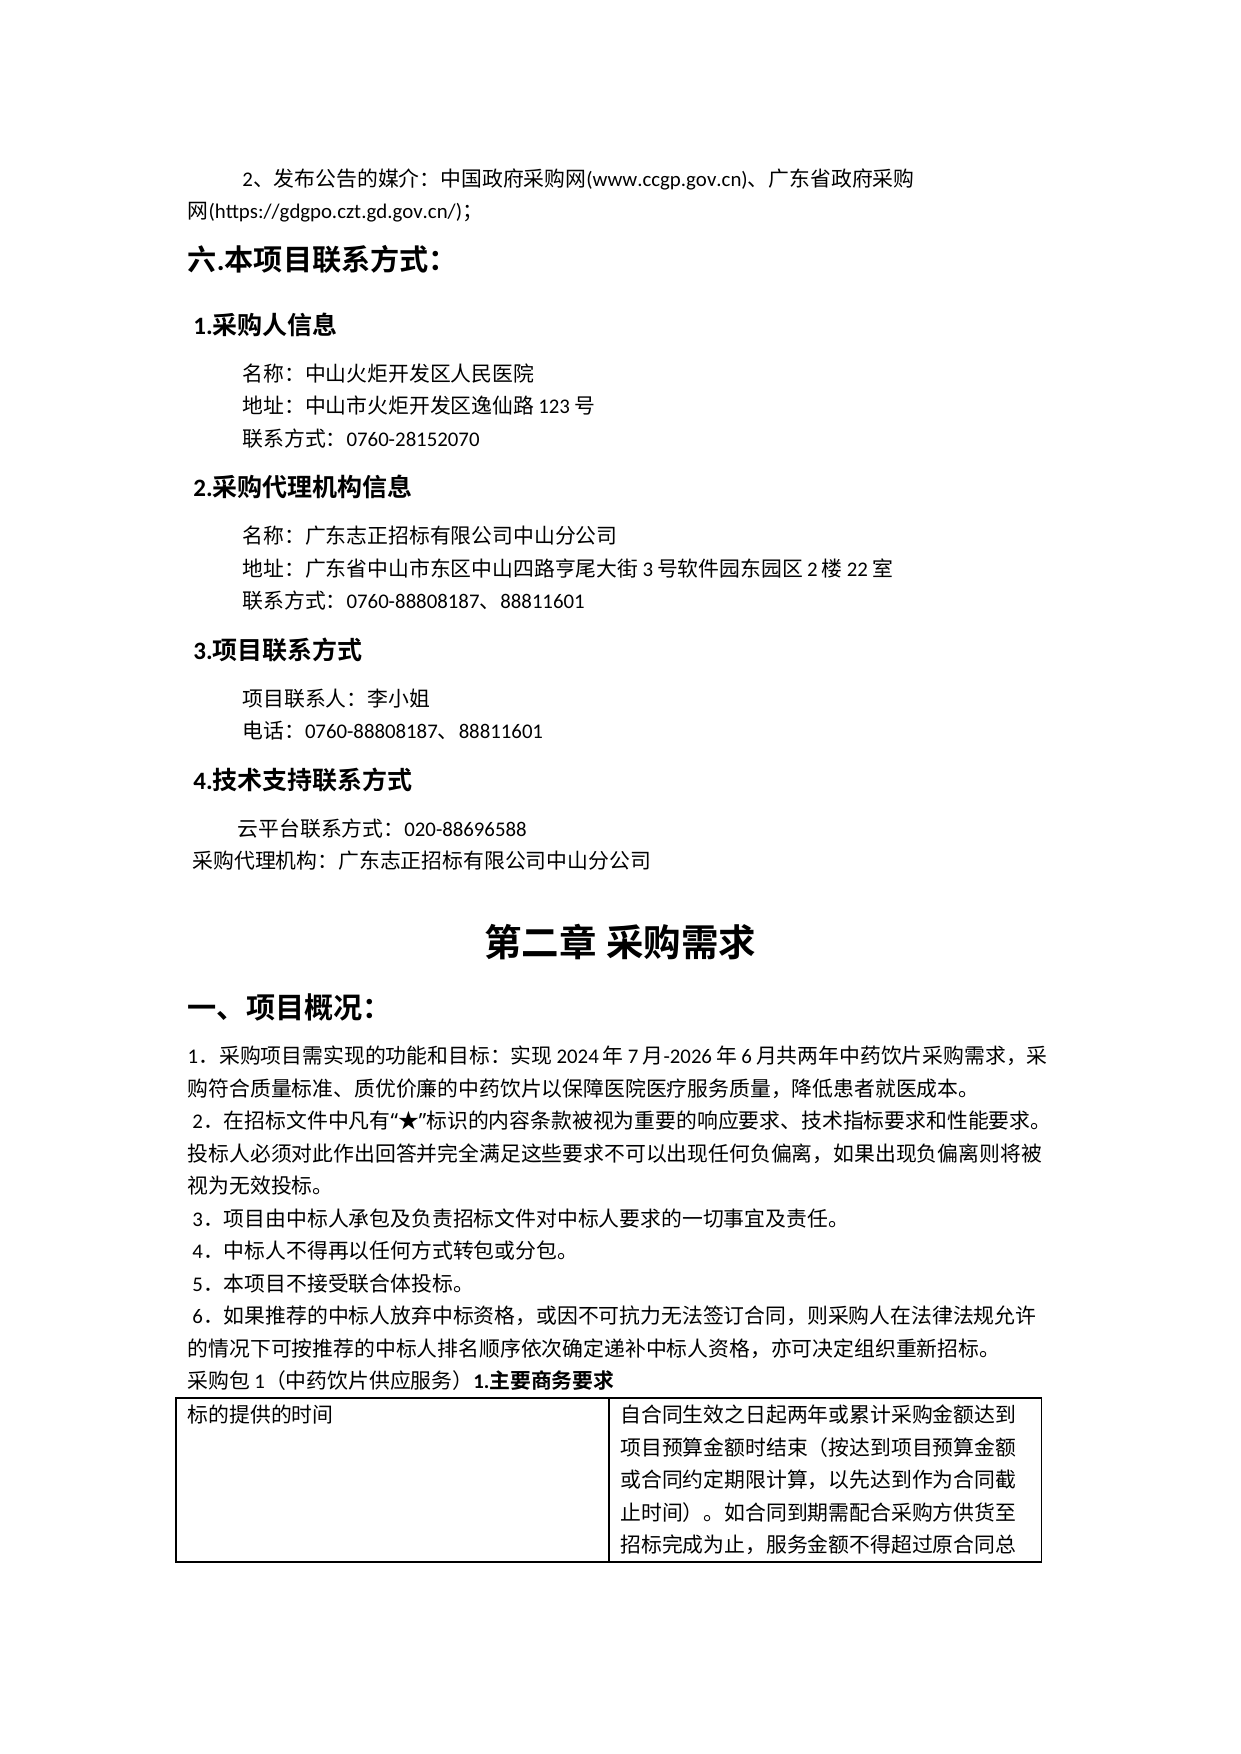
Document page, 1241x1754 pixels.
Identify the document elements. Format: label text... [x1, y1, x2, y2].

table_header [610, 1399, 1041, 1561]
text 2、发布公告的媒介：中国政府采购网(www.ccgp.gov.cn)、广东省政府采购网(https://gdgpo.czt.gd.gov.cn/)； [187, 162, 1053, 227]
text 采购代理机构：广东志正招标有限公司中山分公司 [187, 844, 1053, 877]
text 采购包1（中药饮片供应服务）1.主要商务要求 [187, 1364, 1053, 1397]
text 3.项目联系方式 [187, 617, 1053, 682]
table_header 标的提供的时间 [177, 1399, 608, 1561]
text 项目联系人：李小姐 [187, 682, 1053, 714]
text 1.采购人信息 [187, 292, 1053, 357]
text 联系方式：0760-88808187、88811601 [187, 584, 1053, 617]
text 名称：中山火炬开发区人民医院 [187, 357, 1053, 389]
text 第二章 采购需求 [187, 909, 1053, 974]
text 一、项目概况： [187, 974, 1053, 1039]
text 4.技术支持联系方式 [187, 747, 1053, 812]
text 联系方式：0760-28152070 [187, 422, 1053, 454]
text 名称：广东志正招标有限公司中山分公司 [187, 519, 1053, 552]
text 地址：中山市火炬开发区逸仙路123号 [187, 389, 1053, 422]
text 云平台联系方式：020-88696588 [187, 812, 1053, 844]
text 2.采购代理机构信息 [187, 454, 1053, 519]
text 电话：0760-88808187、88811601 [187, 714, 1053, 747]
text 地址：广东省中山市东区中山四路亨尾大街3号软件园东园区2楼22室 [187, 552, 1053, 584]
text 六.本项目联系方式： [187, 227, 1053, 292]
text 1．采购项目需实现的功能和目标：实现2024年7月-2026年6月共两年中药饮片采购需求，采购符合质量标准、质优价廉的中药饮片以保障医院医疗服务质量，降低患者就医成本。 2．在招标文件中凡有“★”标识的内容条款被视为重要的响应要求、技术指标要求和性能要求。投标人必须对此作出回答并完全满足这些要求不可以出现任何负偏离，如果出现负偏离则将被视为无效投标。 3．项目由中标人承包及负责招标文件对中标人要求的一切事宜及责任。 4．中标人不得再以任何方式转包或分包。 5．本项目不接受联合体投标。 6．如果推荐的中标人放弃中标资格，或因不可抗力无法签订合同，则采购人在法律法规允许的情况下可按推荐的中标人排名顺序依次确定递补中标人资格，亦可决定组织重新招标。 [187, 1039, 1053, 1364]
